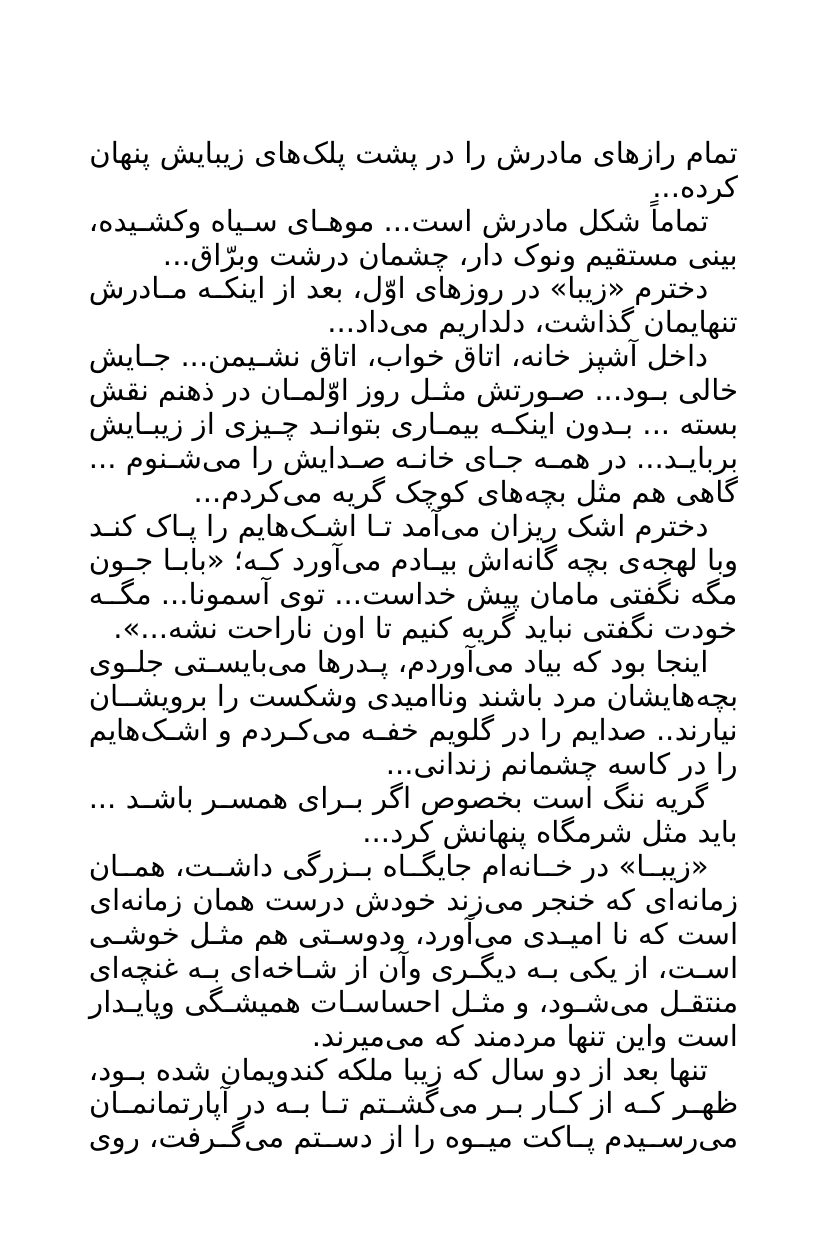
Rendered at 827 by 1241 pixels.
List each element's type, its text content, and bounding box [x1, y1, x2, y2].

text دخترم اشک ريزان می‌آمد تا اشک‌هايم را پاک کند وبا لهجه‌ی بچه گانه‌اش بيادم می‌آورد که؛ «بابا جون مگه نگفتی مامان پيش خداست... توی آسمونا... مگه خودت نگفتی نبايد گريه کنيم تا اون ناراحت نشه...». [89, 509, 738, 645]
text تماماً شکل مادرش است... موهای سياه وکشيده، بينی مستقيم ونوک دار، چشمان درشت وبرّاق... [89, 204, 738, 272]
text دخترم «زيبا» در روزهای اوّل، بعد از اينکه مادرش تنهايمان گذاشت، دلداريم می‌داد... [89, 272, 738, 340]
text داخل آشپز خانه، اتاق خواب، اتاق نشيمن... جايش خالی بود... صورتش مثل روز اوّلمان در ذهنم نقش بسته ... بدون اينکه بيماری بتواند چيزی از زيبايش بربايد... در همه جای خانه صدايش را می‌شنوم ... گاهی هم مثل بچه‌های کوچک گريه می‌کردم... [89, 340, 738, 509]
text گريه ننگ است بخصوص اگر برای همسر باشد ... بايد مثل شرمگاه پنهانش کرد... [89, 781, 738, 849]
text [89, 136, 738, 204]
text «زيبا» در خانه‌ام جايگاه بزرگی داشت، همان زمانه‌ای که خنجر می‌زند خودش درست همان زمانه‌ای است که نا اميدی می‌آورد، ودوستی هم مثل خوشی است، از يکی به ديگری وآن از شاخه‌ای به غنچه‌ای منتقل می‌شود، و مثل احساسات هميشگی وپايدار است واين تنها مردمند که می‌ميرند. [89, 849, 738, 1053]
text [89, 1053, 738, 1155]
text اينجا بود که بياد می‌آوردم، پدرها می‌بايستی جلوی بچه‌هايشان مرد باشند ونااميدی وشکست را برويشان نيارند.. صدايم را در گلويم خفه می‌کردم و اشک‌هايم را در کاسه چشمانم زندانی... [89, 645, 738, 781]
